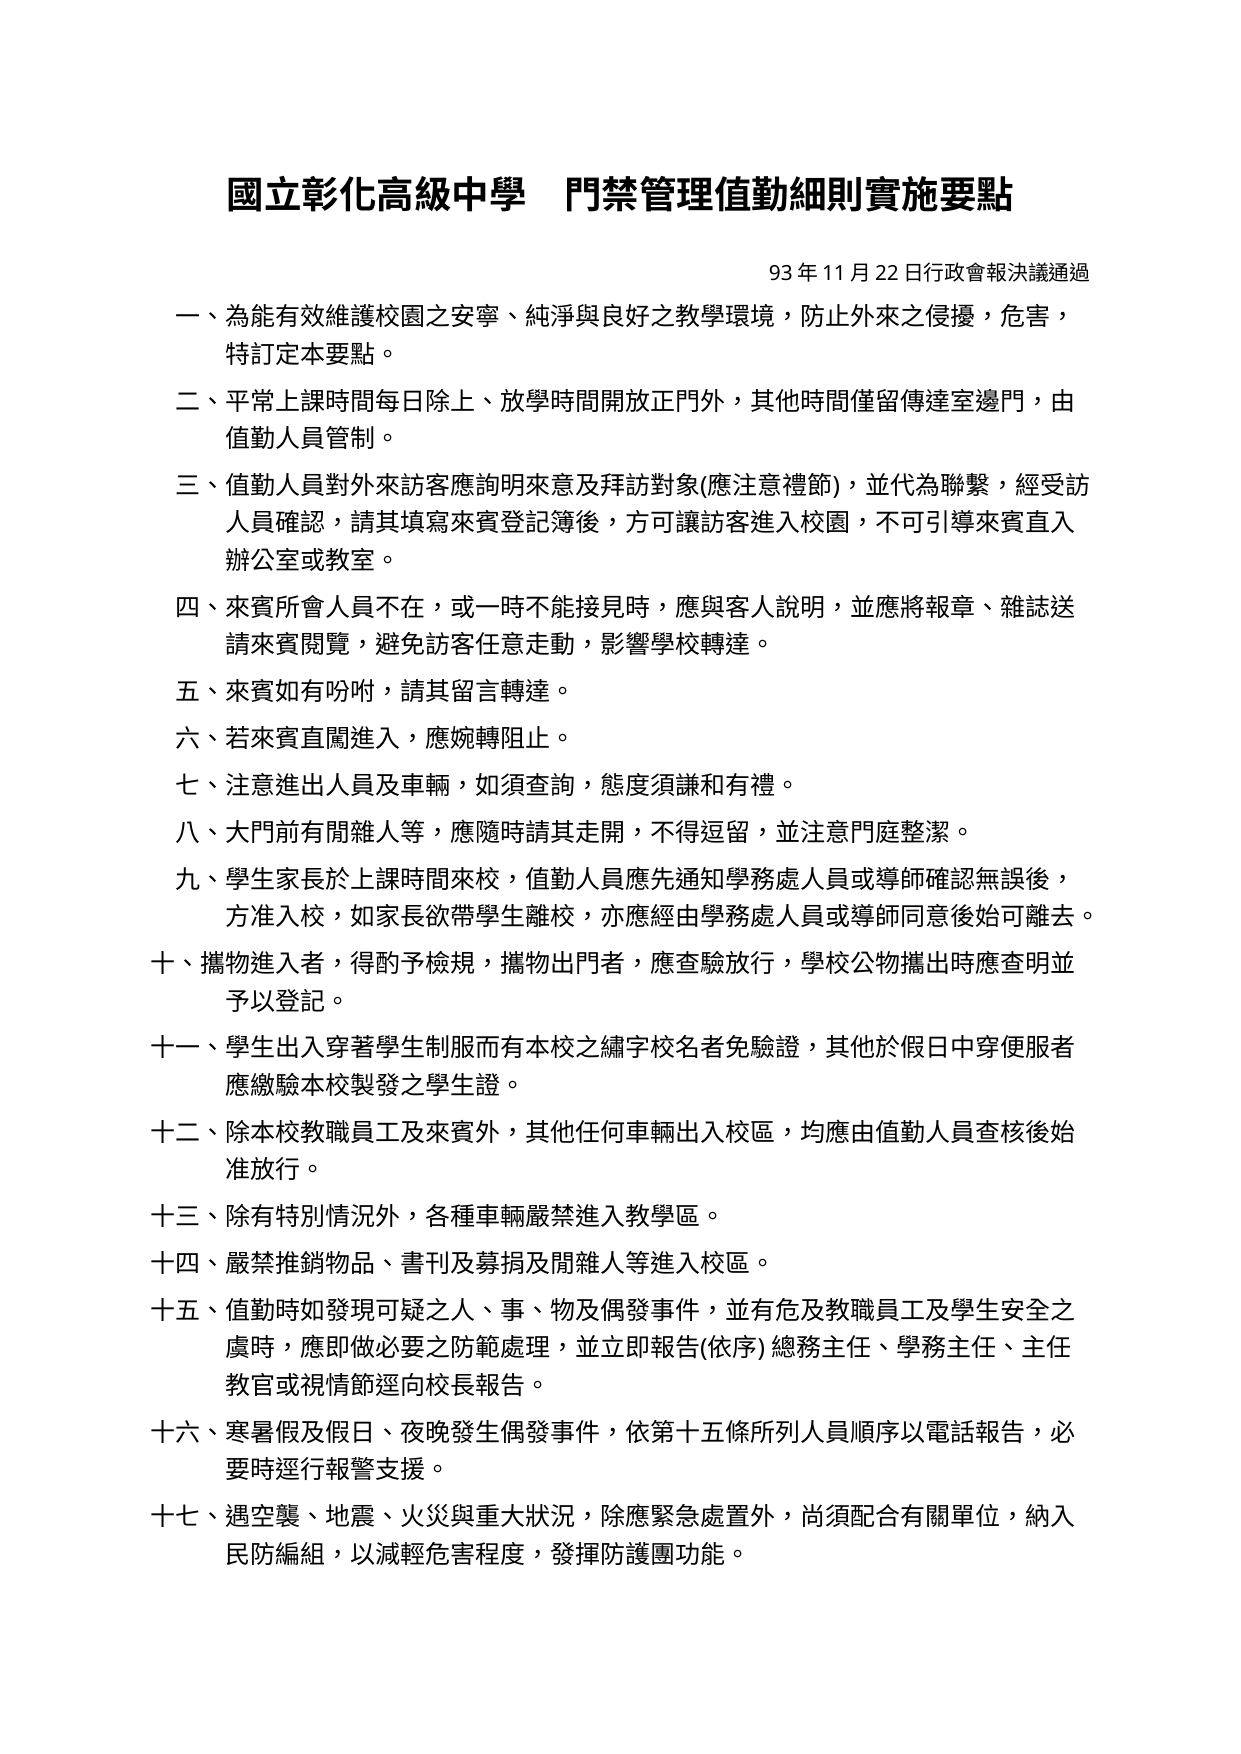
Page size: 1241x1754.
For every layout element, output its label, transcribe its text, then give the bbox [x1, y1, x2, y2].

text 十五、值勤時如發現可疑之人、事、物及偶發事件，並有危及教職員工及學生安全之虞時，應即做必要之防範處理，並立即報告(依序) 總務主任、學務主任、主任教官或視情節逕向校長報告。 [150, 1290, 1090, 1402]
text 十七、遇空襲、地震、火災與重大狀況，除應緊急處置外，尚須配合有關單位，納入民防編組，以減輕危害程度，發揮防護團功能。 [150, 1496, 1090, 1571]
text 十三、除有特別情況外，各種車輛嚴禁進入教學區。 [150, 1196, 1090, 1233]
text 九、學生家長於上課時間來校，值勤人員應先通知學務處人員或導師確認無誤後，方准入校，如家長欲帶學生離校，亦應經由學務處人員或導師同意後始可離去。 [175, 858, 1090, 933]
text 七、注意進出人員及車輛，如須查詢，態度須謙和有禮。 [175, 765, 1090, 802]
text 八、大門前有閒雜人等，應隨時請其走開，不得逗留，並注意門庭整潔。 [175, 812, 1090, 849]
text 十、攜物進入者，得酌予檢規，攜物出門者，應查驗放行，學校公物攜出時應查明並予以登記。 [150, 943, 1090, 1018]
text 四、來賓所會人員不在，或一時不能接見時，應與客人說明，並應將報章、雜誌送請來賓閱覽，避免訪客任意走動，影響學校轉達。 [175, 587, 1090, 662]
text 十四、嚴禁推銷物品、書刊及募捐及閒雜人等進入校區。 [150, 1243, 1090, 1280]
text 十一、學生出入穿著學生制服而有本校之繡字校名者免驗證，其他於假日中穿便服者應繳驗本校製發之學生證。 [150, 1027, 1090, 1102]
text 一、為能有效維護校園之安寧、純淨與良好之教學環境，防止外來之侵擾，危害，特訂定本要點。 [175, 296, 1090, 371]
text 十六、寒暑假及假日、夜晚發生偶發事件，依第十五條所列人員順序以電話報告，必要時逕行報警支援。 [150, 1412, 1090, 1487]
text 國立彰化高級中學 門禁管理值勤細則實施要點 [150, 164, 1090, 219]
text 93年11月22日行政會報決議通過 [150, 256, 1090, 287]
text 十二、除本校教職員工及來賓外，其他任何車輛出入校區，均應由值勤人員查核後始准放行。 [150, 1112, 1090, 1187]
text 三、值勤人員對外來訪客應詢明來意及拜訪對象(應注意禮節)，並代為聯繫，經受訪人員確認，請其填寫來賓登記簿後，方可讓訪客進入校園，不可引導來賓直入辦公室或教室。 [175, 465, 1090, 577]
text 二、平常上課時間每日除上、放學時間開放正門外，其他時間僅留傳達室邊門，由值勤人員管制。 [175, 380, 1090, 455]
text 六、若來賓直闖進入，應婉轉阻止。 [175, 718, 1090, 755]
text 五、來賓如有吩咐，請其留言轉達。 [175, 671, 1090, 708]
